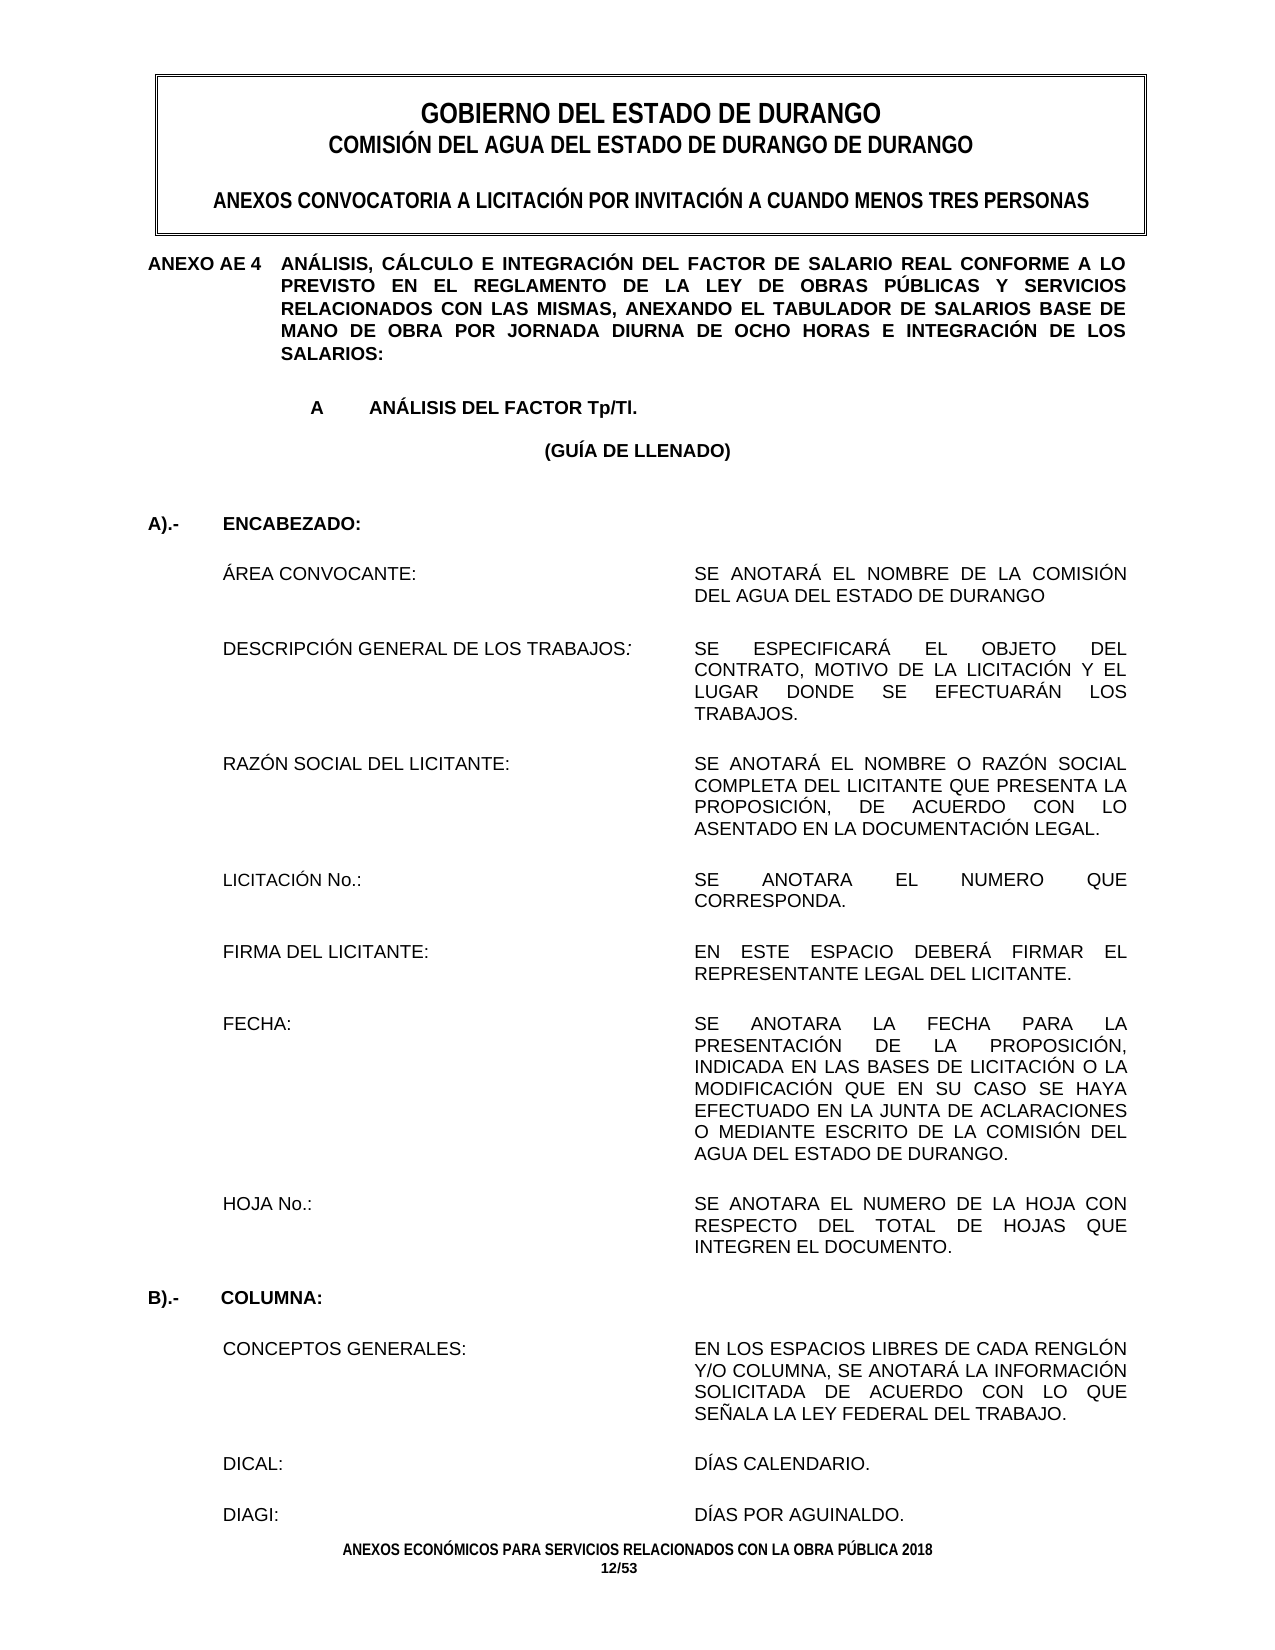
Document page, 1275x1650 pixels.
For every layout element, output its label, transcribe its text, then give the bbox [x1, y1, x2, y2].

text FECHA: SE ANOTARA LA FECHA PARA LA PRESENTACIÓN DE LA PROPOSICIÓN, INDICADA EN LAS BASES DE LICITACIÓN O LA MODIFICACIÓN QUE EN SU CASO SE HAYA EFECTUADO EN LA JUNTA DE ACLARACIONES O MEDIANTE ESCRITO DE LA COMISIÓN DEL AGUA DEL ESTADO DE DURANGO. [223, 1013, 1127, 1164]
text DICAL: DÍAS CALENDARIO. [223, 1453, 1127, 1475]
text ÁREA CONVOCANTE: SE ANOTARÁ EL NOMBRE DE LA COMISIÓN DEL AGUA DEL ESTADO DE DURANGO [223, 563, 1127, 606]
text FIRMA DEL LICITANTE: EN ESTE ESPACIO DEBERÁ FIRMAR EL REPRESENTANTE LEGAL DEL LICITANTE. [223, 941, 1127, 984]
text DIAGI: DÍAS POR AGUINALDO. [223, 1504, 1127, 1526]
text RAZÓN SOCIAL DEL LICITANTE: SE ANOTARÁ EL NOMBRE O RAZÓN SOCIAL COMPLETA DEL LICITANTE QUE PRESENTA LA PROPOSICIÓN, DE ACUERDO CON LO ASENTADO EN LA DOCUMENTACIÓN LEGAL. [223, 753, 1127, 839]
text LICITACIÓN No.: SE ANOTARA EL NUMERO QUE CORRESPONDA. [223, 868, 1127, 912]
text DESCRIPCIÓN GENERAL DE LOS TRABAJOS: SE ESPECIFICARÁ EL OBJETO DEL CONTRATO, MOTIVO DE LA LICITACIÓN Y EL LUGAR DONDE SE EFECTUARÁN LOS TRABAJOS. [223, 635, 1127, 724]
text CONCEPTOS GENERALES: EN LOS ESPACIOS LIBRES DE CADA RENGLÓN Y/O COLUMNA, SE ANOTARÁ LA INFORMACIÓN SOLICITADA DE ACUERDO CON LO QUE SEÑALA LA LEY FEDERAL DEL TRABAJO. [223, 1338, 1127, 1424]
text HOJA No.: SE ANOTARA EL NUMERO DE LA HOJA CON RESPECTO DEL TOTAL DE HOJAS QUE INTEGREN EL DOCUMENTO. [223, 1193, 1127, 1258]
text A).- ENCABEZADO: [148, 512, 1052, 534]
text B).- COLUMNA: [148, 1287, 1052, 1309]
